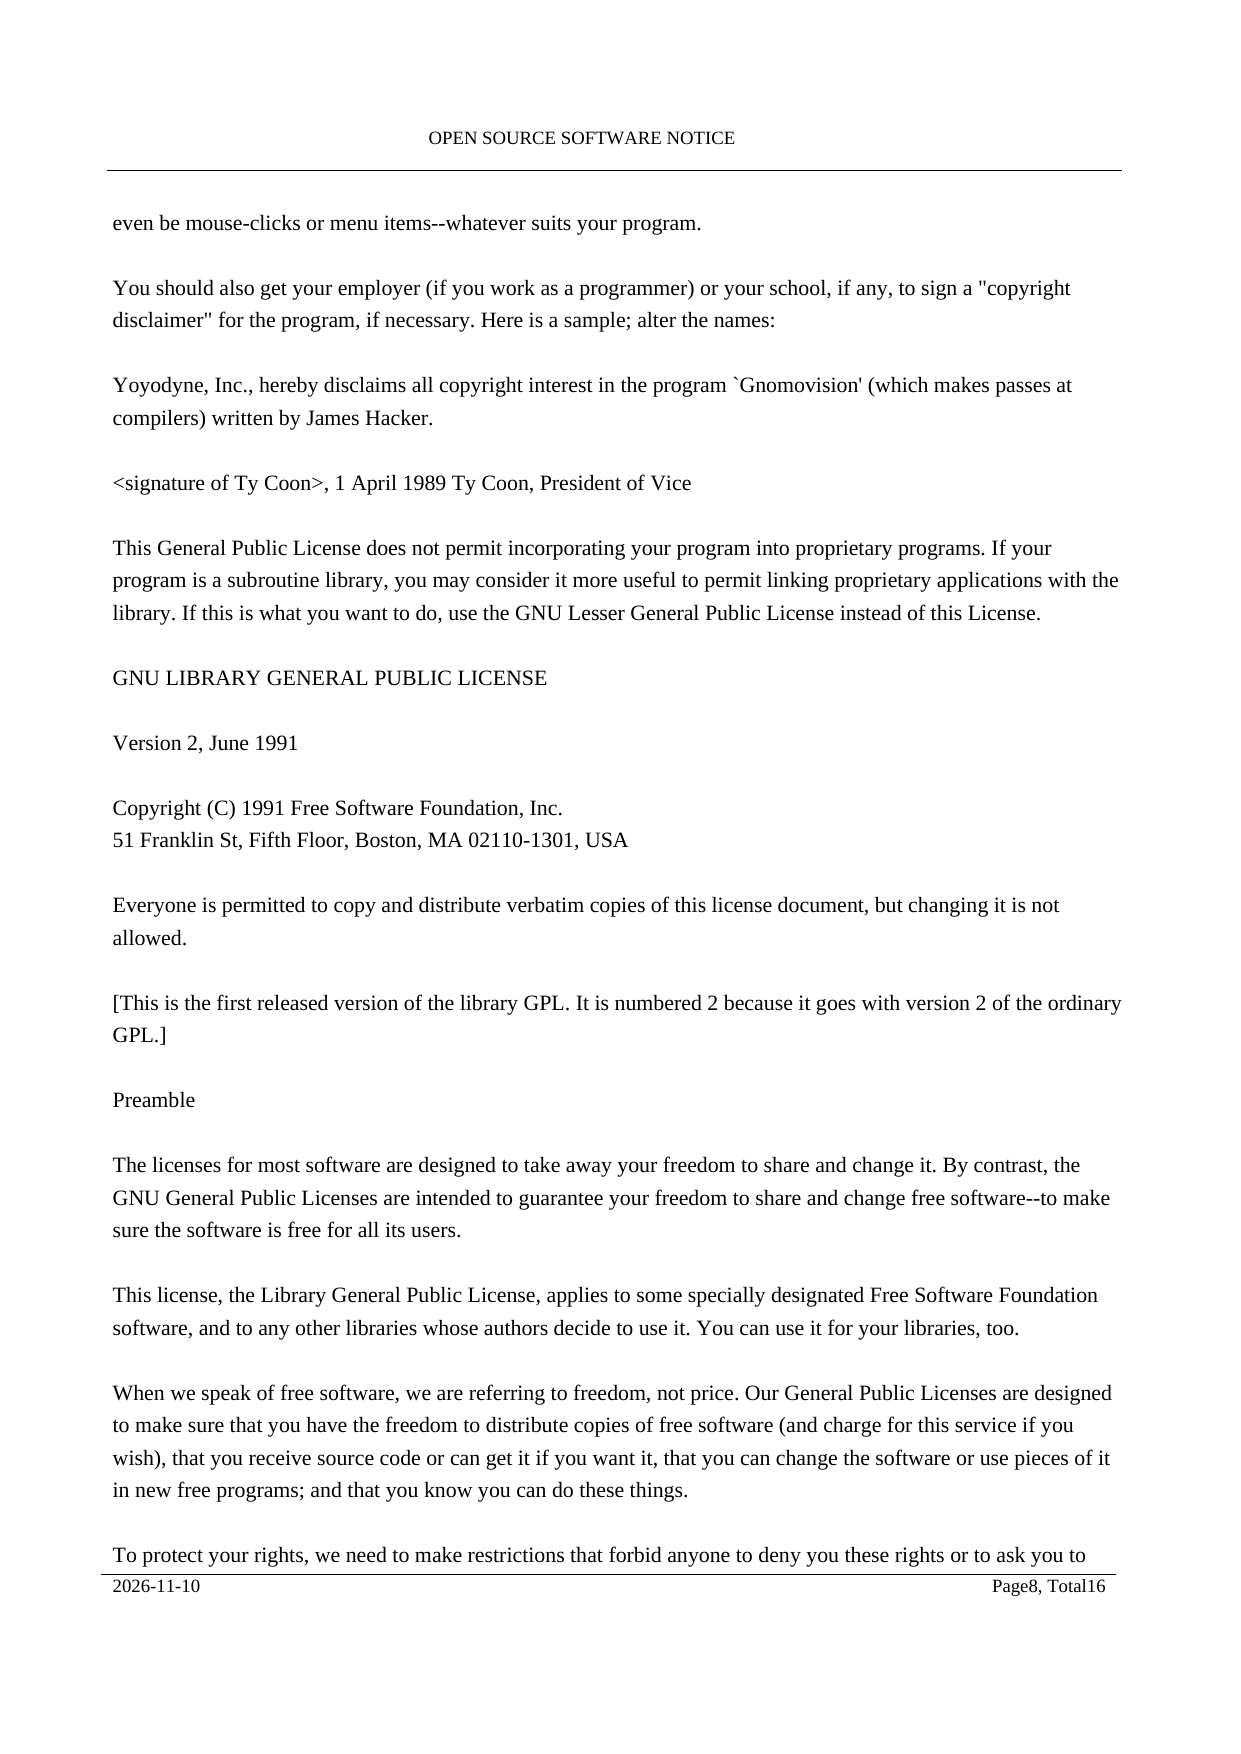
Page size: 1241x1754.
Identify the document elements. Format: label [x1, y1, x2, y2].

text [112, 206, 1128, 1571]
